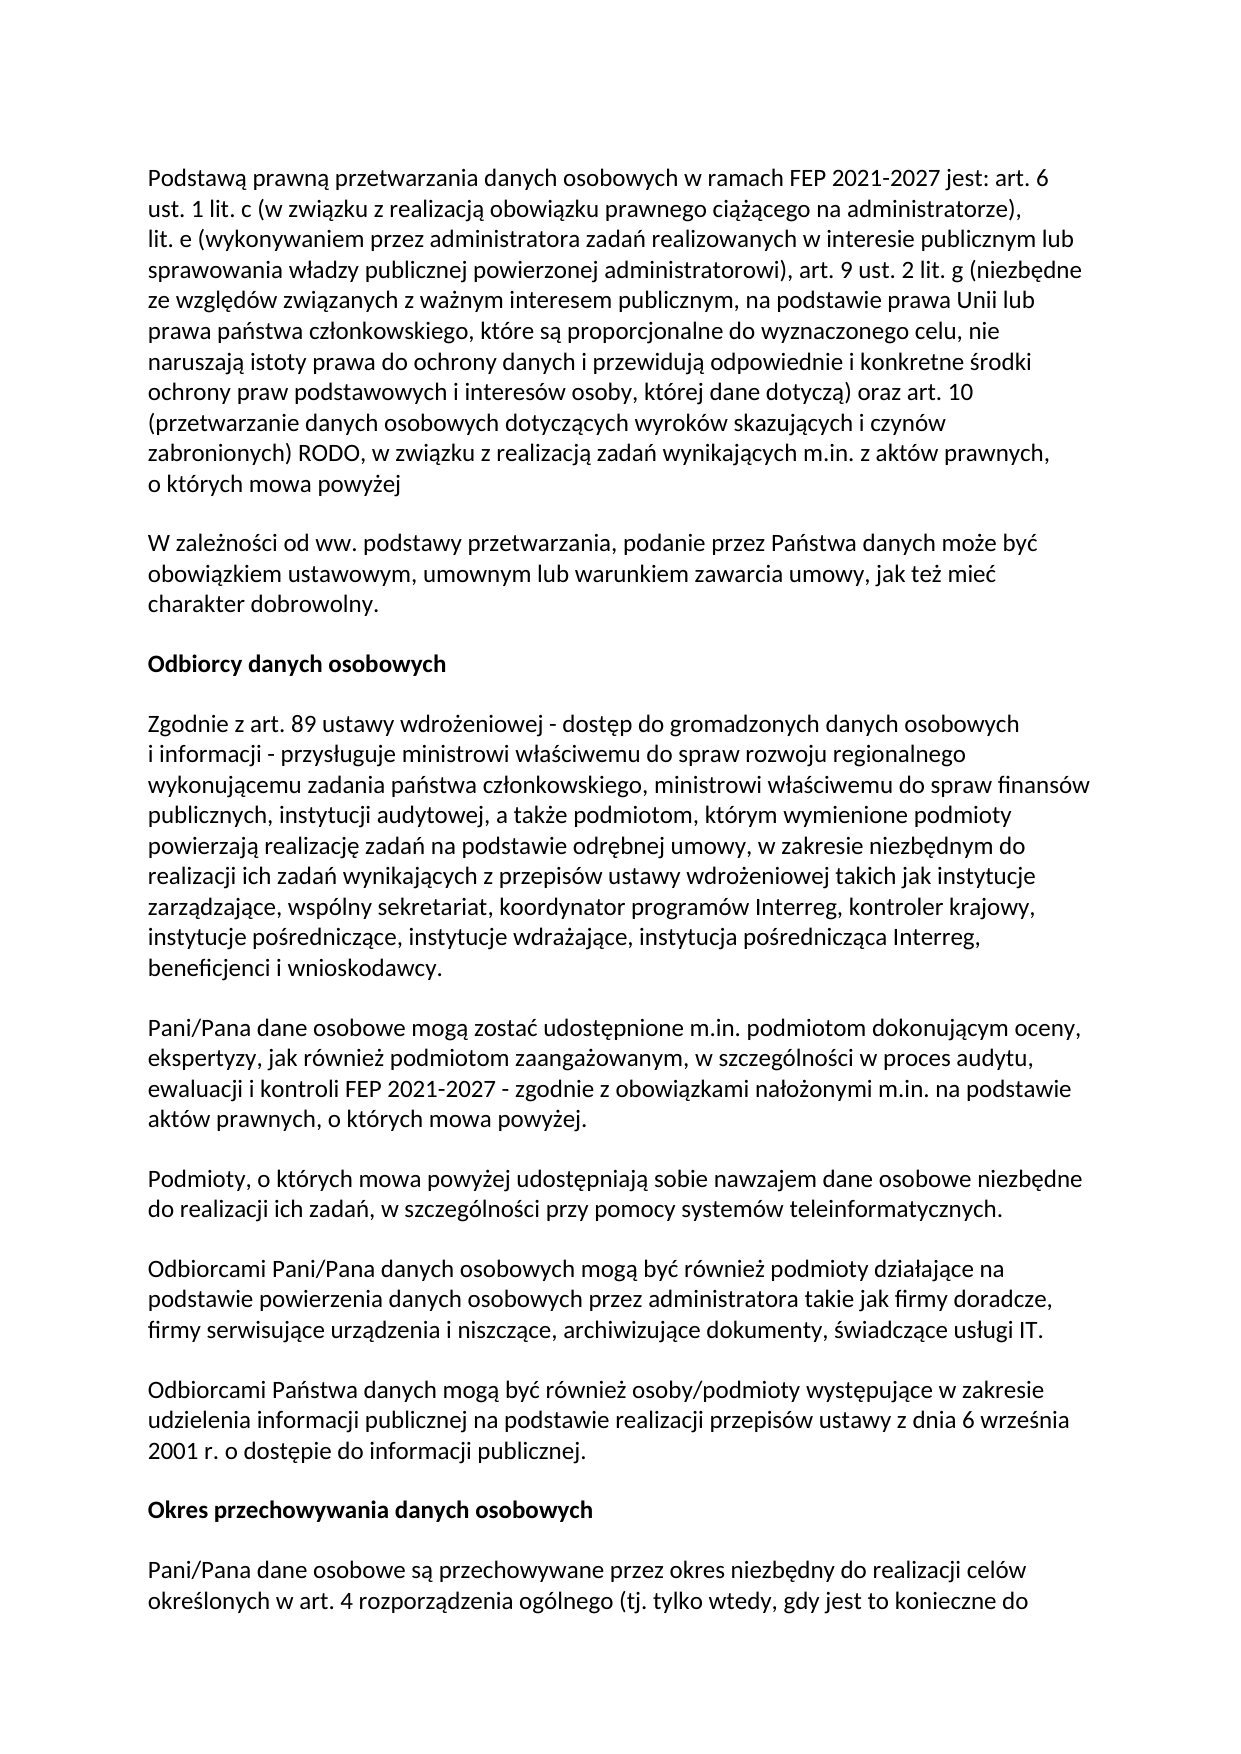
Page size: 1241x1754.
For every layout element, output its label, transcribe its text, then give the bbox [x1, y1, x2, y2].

text Pani/Pana dane osobowe mogą zostać udostępnione m.in. podmiotom dokonującym oceny, ekspertyzy, jak również podmiotom zaangażowanym, w szczególności w proces audytu, ewaluacji i kontroli FEP 2021-2027 - zgodnie z obowiązkami nałożonymi m.in. na podstawie aktów prawnych, o których mowa powyżej. [148, 1012, 1093, 1134]
text Podstawą prawną przetwarzania danych osobowych w ramach FEP 2021-2027 jest: art. 6 ust. 1 lit. c (w związku z realizacją obowiązku prawnego ciążącego na administratorze), lit. e (wykonywaniem przez administratora zadań realizowanych w interesie publicznym lub sprawowania władzy publicznej powierzonej administratorowi), art. 9 ust. 2 lit. g (niezbędne ze względów związanych z ważnym interesem publicznym, na podstawie prawa Unii lub prawa państwa członkowskiego, które są proporcjonalne do wyznaczonego celu, nie naruszają istoty prawa do ochrony danych i przewidują odpowiednie i konkretne środki ochrony praw podstawowych i interesów osoby, której dane dotyczą) oraz art. 10 (przetwarzanie danych osobowych dotyczących wyroków skazujących i czynów zabronionych) RODO, w związku z realizacją zadań wynikających m.in. z aktów prawnych, o których mowa powyżej [148, 162, 1093, 498]
text Okres przechowywania danych osobowych [148, 1494, 1093, 1525]
text Odbiorcy danych osobowych [148, 648, 1093, 679]
text Podmioty, o których mowa powyżej udostępniają sobie nawzajem dane osobowe niezbędne do realizacji ich zadań, w szczególności przy pomocy systemów teleinformatycznych. [148, 1163, 1093, 1224]
text Zgodnie z art. 89 ustawy wdrożeniowej - dostęp do gromadzonych danych osobowych i informacji - przysługuje ministrowi właściwemu do spraw rozwoju regionalnego wykonującemu zadania państwa członkowskiego, ministrowi właściwemu do spraw finansów publicznych, instytucji audytowej, a także podmiotom, którym wymienione podmioty powierzają realizację zadań na podstawie odrębnej umowy, w zakresie niezbędnym do realizacji ich zadań wynikających z przepisów ustawy wdrożeniowej takich jak instytucje zarządzające, wspólny sekretariat, koordynator programów Interreg, kontroler krajowy, instytucje pośredniczące, instytucje wdrażające, instytucja pośrednicząca Interreg, beneficjenci i wnioskodawcy. [148, 708, 1093, 982]
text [148, 1554, 1093, 1615]
text Odbiorcami Pani/Pana danych osobowych mogą być również podmioty działające na podstawie powierzenia danych osobowych przez administratora takie jak firmy doradcze, firmy serwisujące urządzenia i niszczące, archiwizujące dokumenty, świadczące usługi IT. [148, 1253, 1093, 1345]
text W zależności od ww. podstawy przetwarzania, podanie przez Państwa danych może być obowiązkiem ustawowym, umownym lub warunkiem zawarcia umowy, jak też mieć charakter dobrowolny. [148, 527, 1093, 619]
text Odbiorcami Państwa danych mogą być również osoby/podmioty występujące w zakresie udzielenia informacji publicznej na podstawie realizacji przepisów ustawy z dnia 6 września 2001 r. o dostępie do informacji publicznej. [148, 1374, 1093, 1465]
